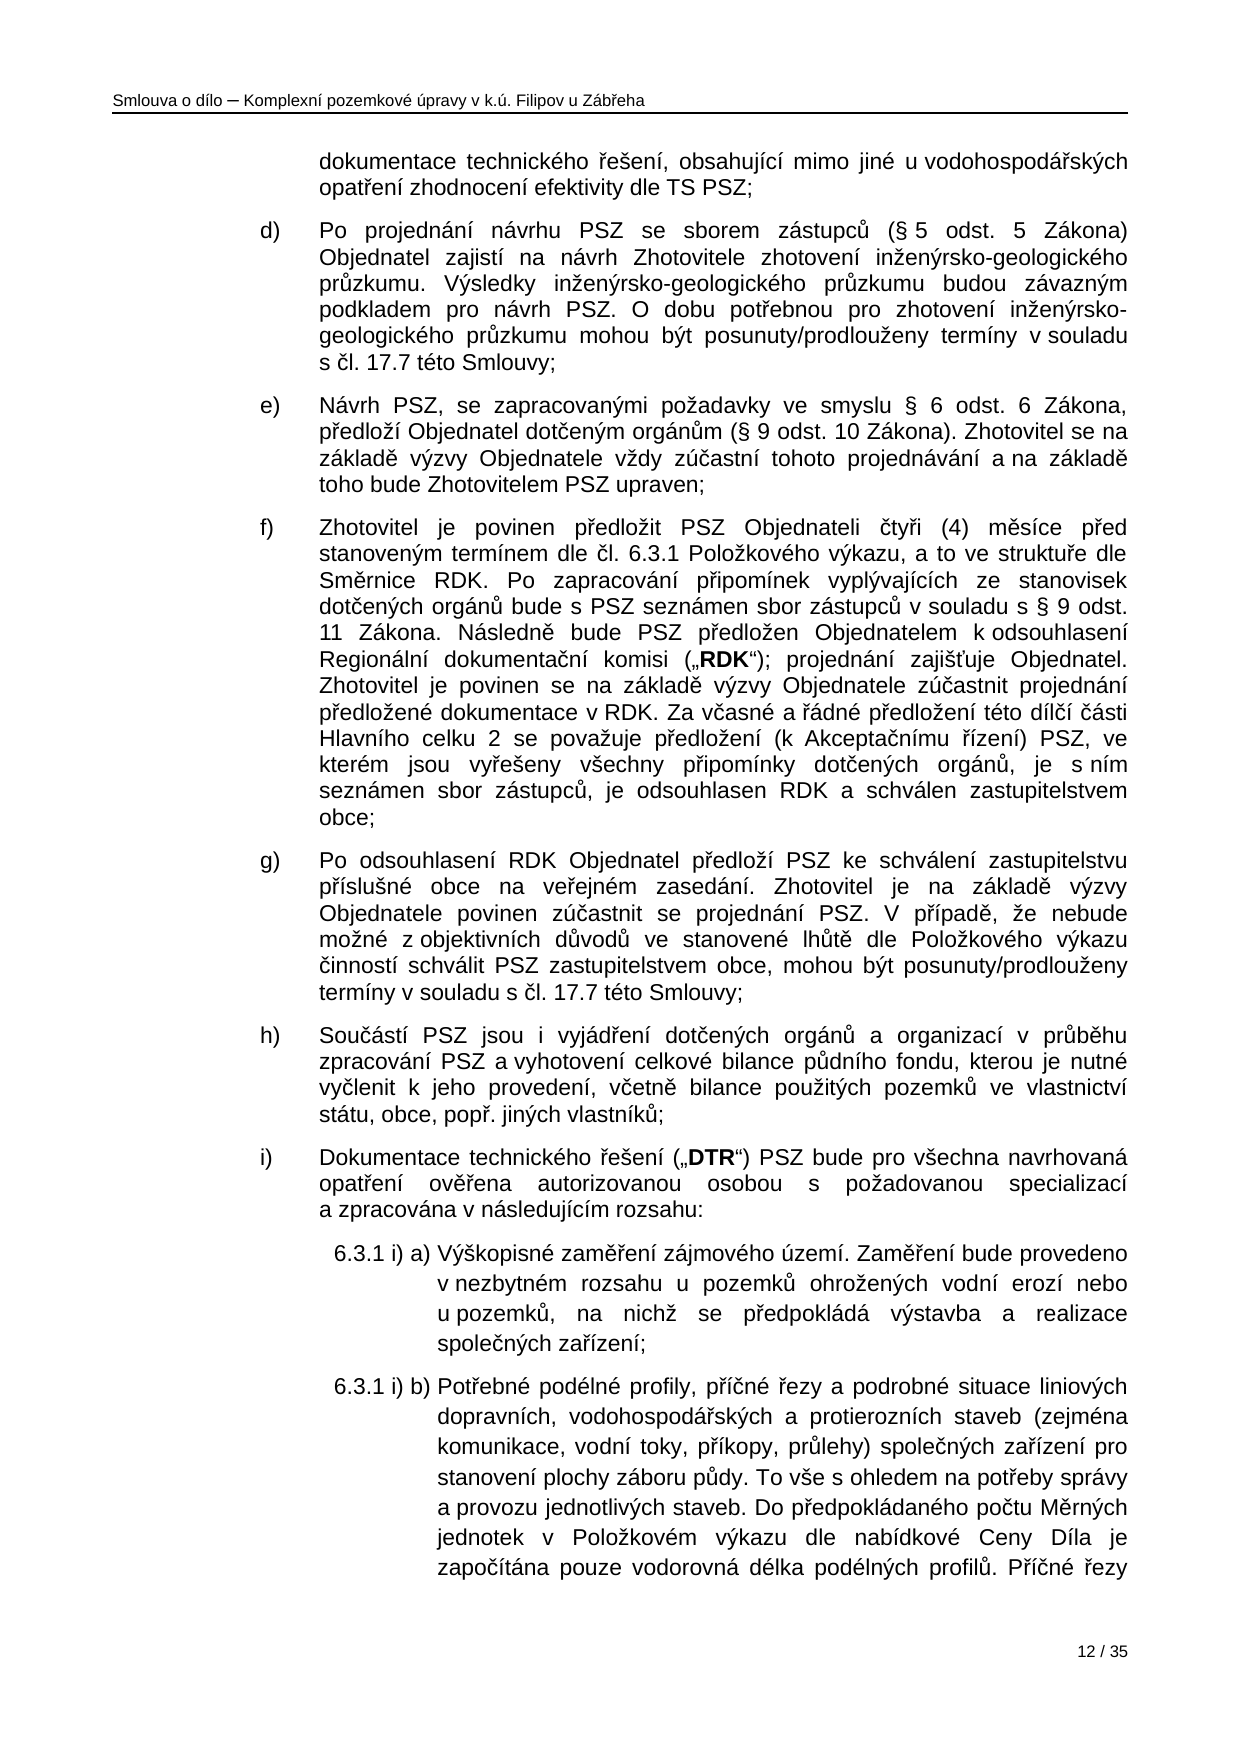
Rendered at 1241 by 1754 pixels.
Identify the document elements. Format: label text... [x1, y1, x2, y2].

list Zhotovitel je povinen předložit PSZ Objednateli čtyři (4) měsíce před stanoveným termínem dle čl. 6.3.1 Položkového výkazu, a to ve struktuře dle Směrnice RDK. Po zapracování připomínek vyplývajících ze stanovisek dotčených orgánů bude s PSZ seznámen sbor zástupců v souladu s § 9 odst. 11 Zákona. Následně bude PSZ předložen Objednatelem k odsouhlasení Regionální dokumentační komisi („RDK“); projednání zajišťuje Objednatel. Zhotovitel je povinen se na základě výzvy Objednatele zúčastnit projednání předložené dokumentace v RDK. Za včasné a řádné předložení této dílčí části Hlavního celku 2 se považuje předložení (k Akceptačnímu řízení) PSZ, ve kterém jsou vyřešeny všechny připomínky dotčených orgánů, je s ním seznámen sbor zástupců, je odsouhlasen RDK a schválen zastupitelstvem obce; [260, 514, 1128, 830]
list Návrh PSZ, se zapracovanými požadavky ve smyslu § 6 odst. 6 Zákona, předloží Objednatel dotčeným orgánům (§ 9 odst. 10 Zákona). Zhotovitel se na základě výzvy Objednatele vždy zúčastní tohoto projednávání a na základě toho bude Zhotovitelem PSZ upraven; [260, 392, 1128, 497]
list Součástí PSZ jsou i vyjádření dotčených orgánů a organizací v průběhu zpracování PSZ a vyhotovení celkové bilance půdního fondu, kterou je nutné vyčlenit k jeho provedení, včetně bilance použitých pozemků ve vlastnictví státu, obce, popř. jiných vlastníků; [260, 1022, 1128, 1127]
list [260, 148, 1128, 200]
list Po projednání návrhu PSZ se sborem zástupců (§ 5 odst. 5 Zákona) Objednatel zajistí na návrh Zhotovitele zhotovení inženýrsko-geologického průzkumu. Výsledky inženýrsko-geologického průzkumu budou závazným podkladem pro návrh PSZ. O dobu potřebnou pro zhotovení inženýrsko-geologického průzkumu mohou být posunuty/prodlouženy termíny v souladu s čl. 17.7 této Smlouvy; [260, 217, 1128, 375]
list Výškopisné zaměření zájmového území. Zaměření bude provedeno v nezbytném rozsahu u pozemků ohrožených vodní erozí nebo u pozemků, na nichž se předpokládá výstavba a realizace společných zařízení; [334, 1239, 1128, 1356]
list Po odsouhlasení RDK Objednatel předloží PSZ ke schválení zastupitelstvu příslušné obce na veřejném zasedání. Zhotovitel je na základě výzvy Objednatele povinen zúčastnit se projednání PSZ. V případě, že nebude možné z objektivních důvodů ve stanovené lhůtě dle Položkového výkazu činností schválit PSZ zastupitelstvem obce, mohou být posunuty/prodlouženy termíny v souladu s čl. 17.7 této Smlouvy; [260, 847, 1128, 1005]
list Dokumentace technického řešení („DTR“) PSZ bude pro všechna navrhovaná opatření ověřena autorizovanou osobou s požadovanou specializací a zpracována v následujícím rozsahu: [260, 1144, 1128, 1223]
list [334, 1373, 1128, 1580]
